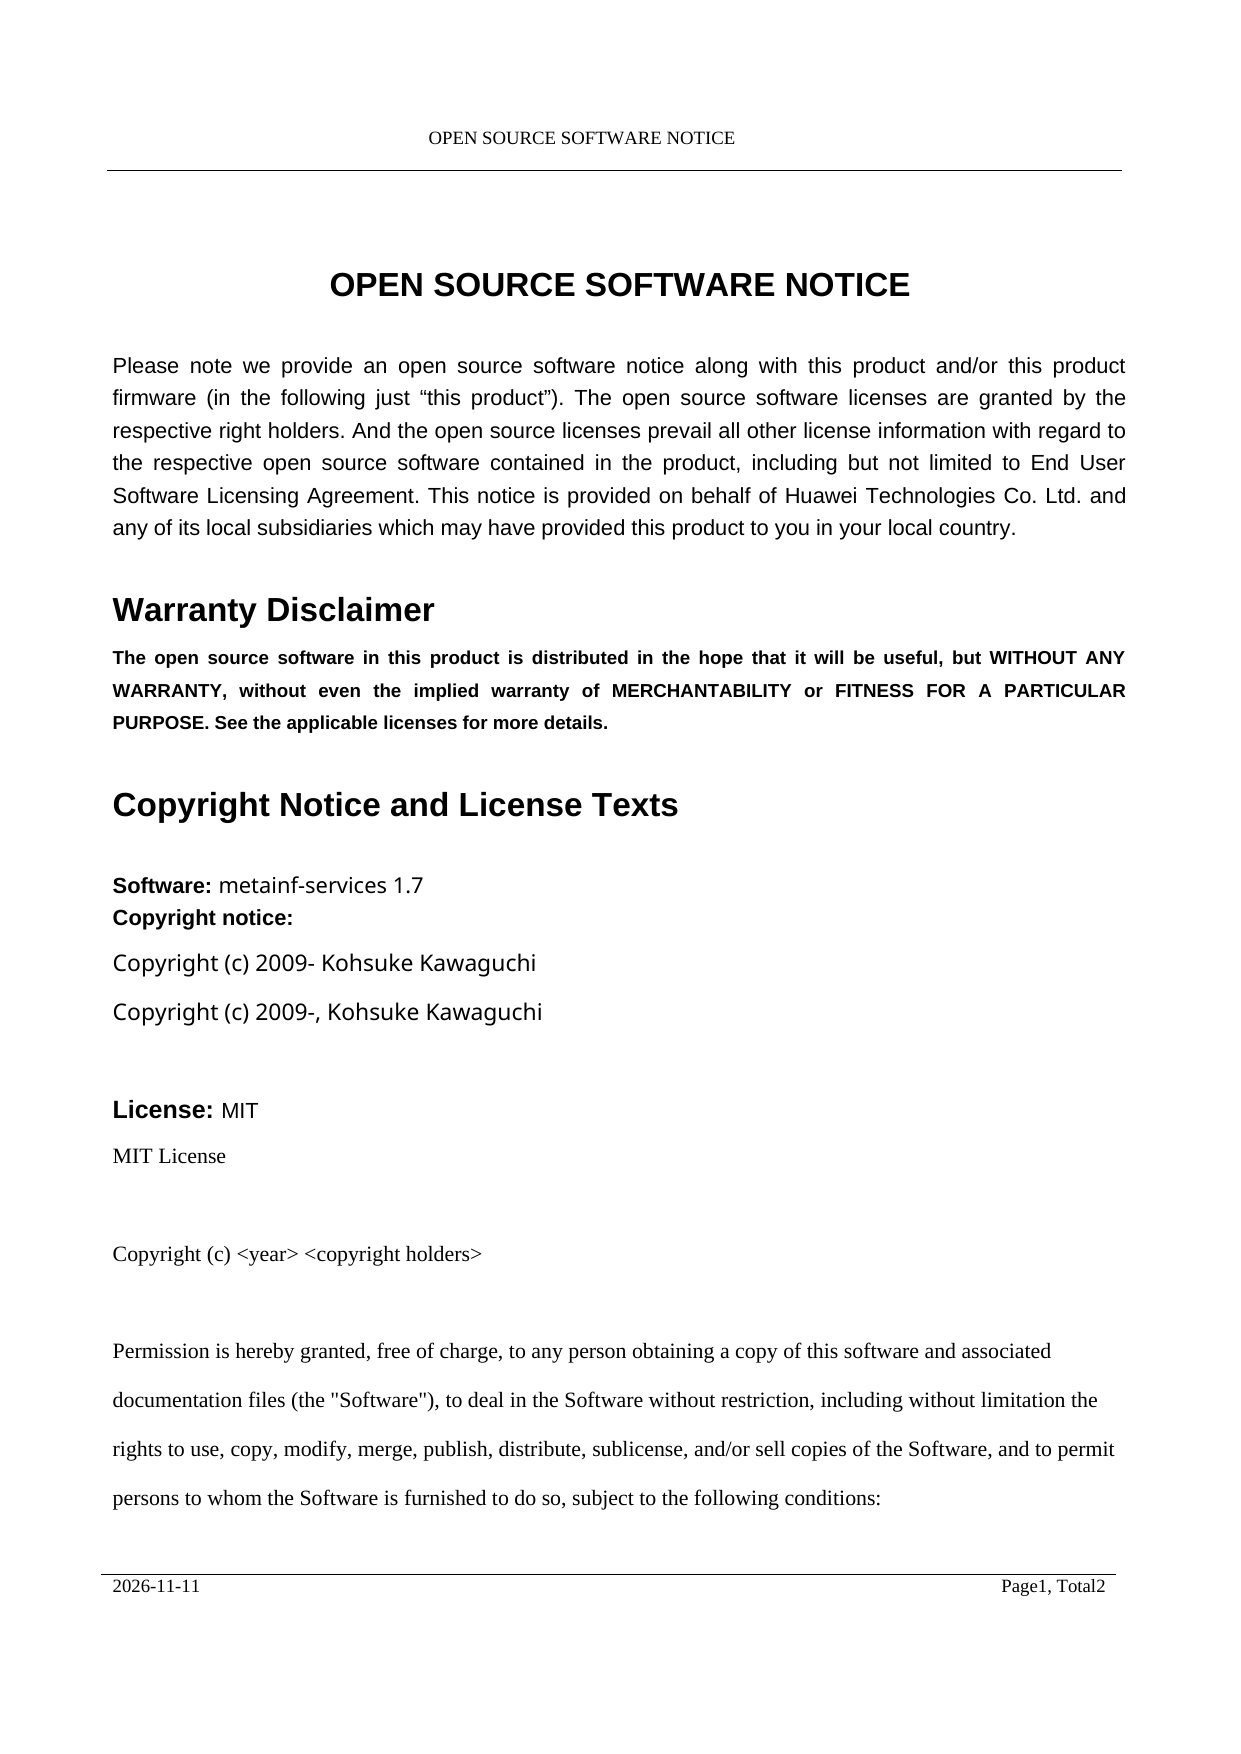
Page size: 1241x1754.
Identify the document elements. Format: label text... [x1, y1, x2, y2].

text The open source software in this product is distributed in the hope that it will be useful, but WITHOUT ANY WARRANTY, without even the implied warranty of MERCHANTABILITY or FITNESS FOR A PARTICULAR PURPOSE. See the applicable licenses for more details. [112, 641, 1128, 739]
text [112, 1140, 1128, 1513]
text Copyright Notice and License Texts [112, 771, 1128, 836]
text Please note we provide an open source software notice along with this product and/or this product firmware (in the following just “this product”). The open source software licenses are granted by the respective right holders. And the open source licenses prevail all other license information with regard to the respective open source software contained in the product, including but not limited to End User Software Licensing Agreement. This notice is provided on behalf of Huawei Technologies Co. Ltd. and any of its local subsidiaries which may have provided this product to you in your local country. [112, 349, 1128, 544]
text Copyright notice: [112, 901, 1128, 934]
text Warranty Disclaimer [112, 576, 1128, 641]
text OPEN SOURCE SOFTWARE NOTICE [112, 251, 1128, 316]
text License: MIT [112, 1093, 1128, 1125]
text Software: metainf-services 1.7 [112, 869, 1128, 901]
text Copyright (c) 2009- Kohsuke Kawaguchi Copyright (c) 2009-, Kohsuke Kawaguchi [112, 947, 1128, 1077]
